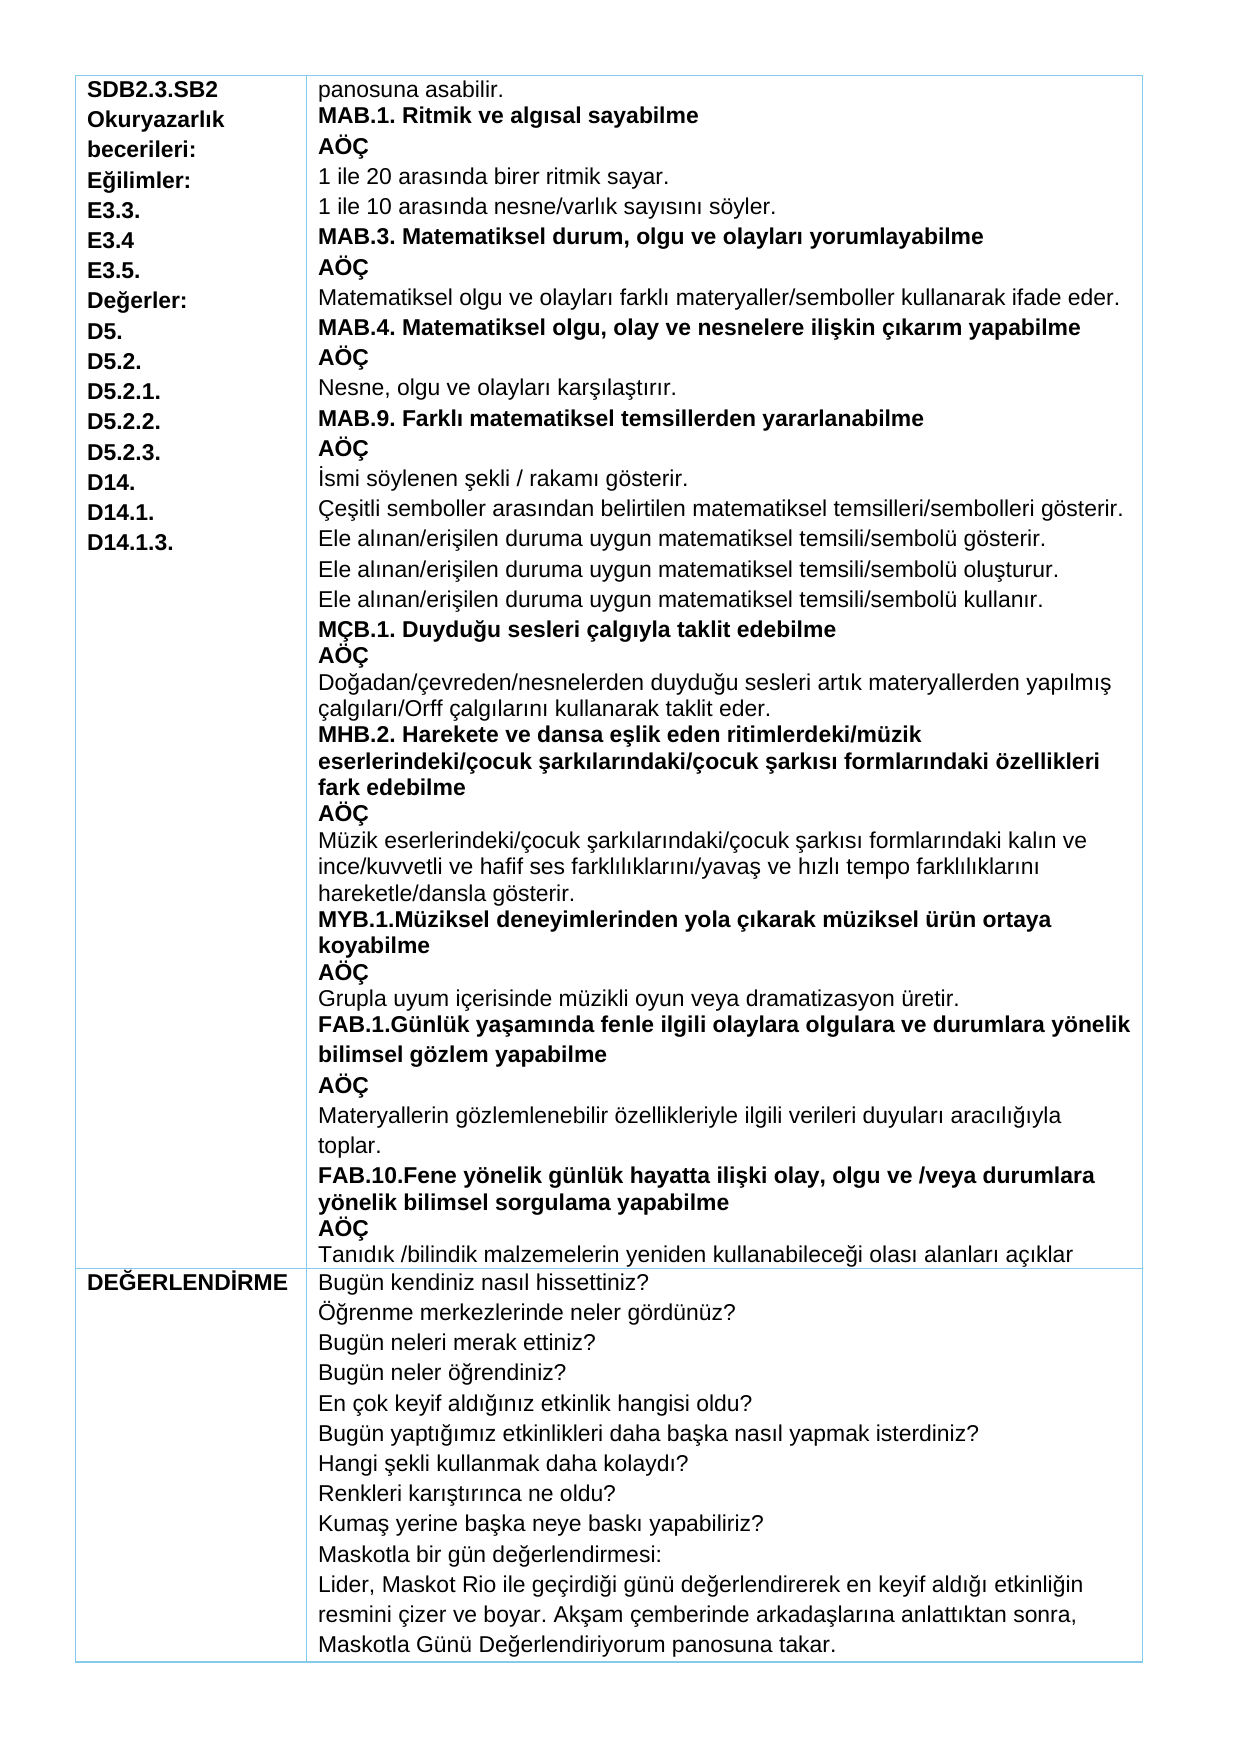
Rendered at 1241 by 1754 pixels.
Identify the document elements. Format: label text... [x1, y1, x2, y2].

table_cell DEĞERLENDİRME [76, 1269, 306, 1661]
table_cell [76, 76, 306, 1268]
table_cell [307, 76, 1142, 1268]
table_cell Bugün kendiniz nasıl hissettiniz? Öğrenme merkezlerinde neler gördünüz? Bugün neleri merak ettiniz? Bugün neler öğrendiniz? En çok keyif aldığınız etkinlik hangisi oldu? Bugün yaptığımız etkinlikleri daha başka nasıl yapmak isterdiniz? Hangi şekli kullanmak daha kolaydı? Renkleri karıştırınca ne oldu? Kumaş yerine başka neye baskı yapabiliriz? Maskotla bir gün değerlendirmesi: Lider, Maskot Rio ile geçirdiği günü değerlendirerek en keyif aldığı etkinliğin resmini çizer ve boyar. Akşam çemberinde arkadaşlarına anlattıktan sonra, Maskotla Günü Değerlendiriyorum panosuna takar. [307, 1269, 1142, 1661]
